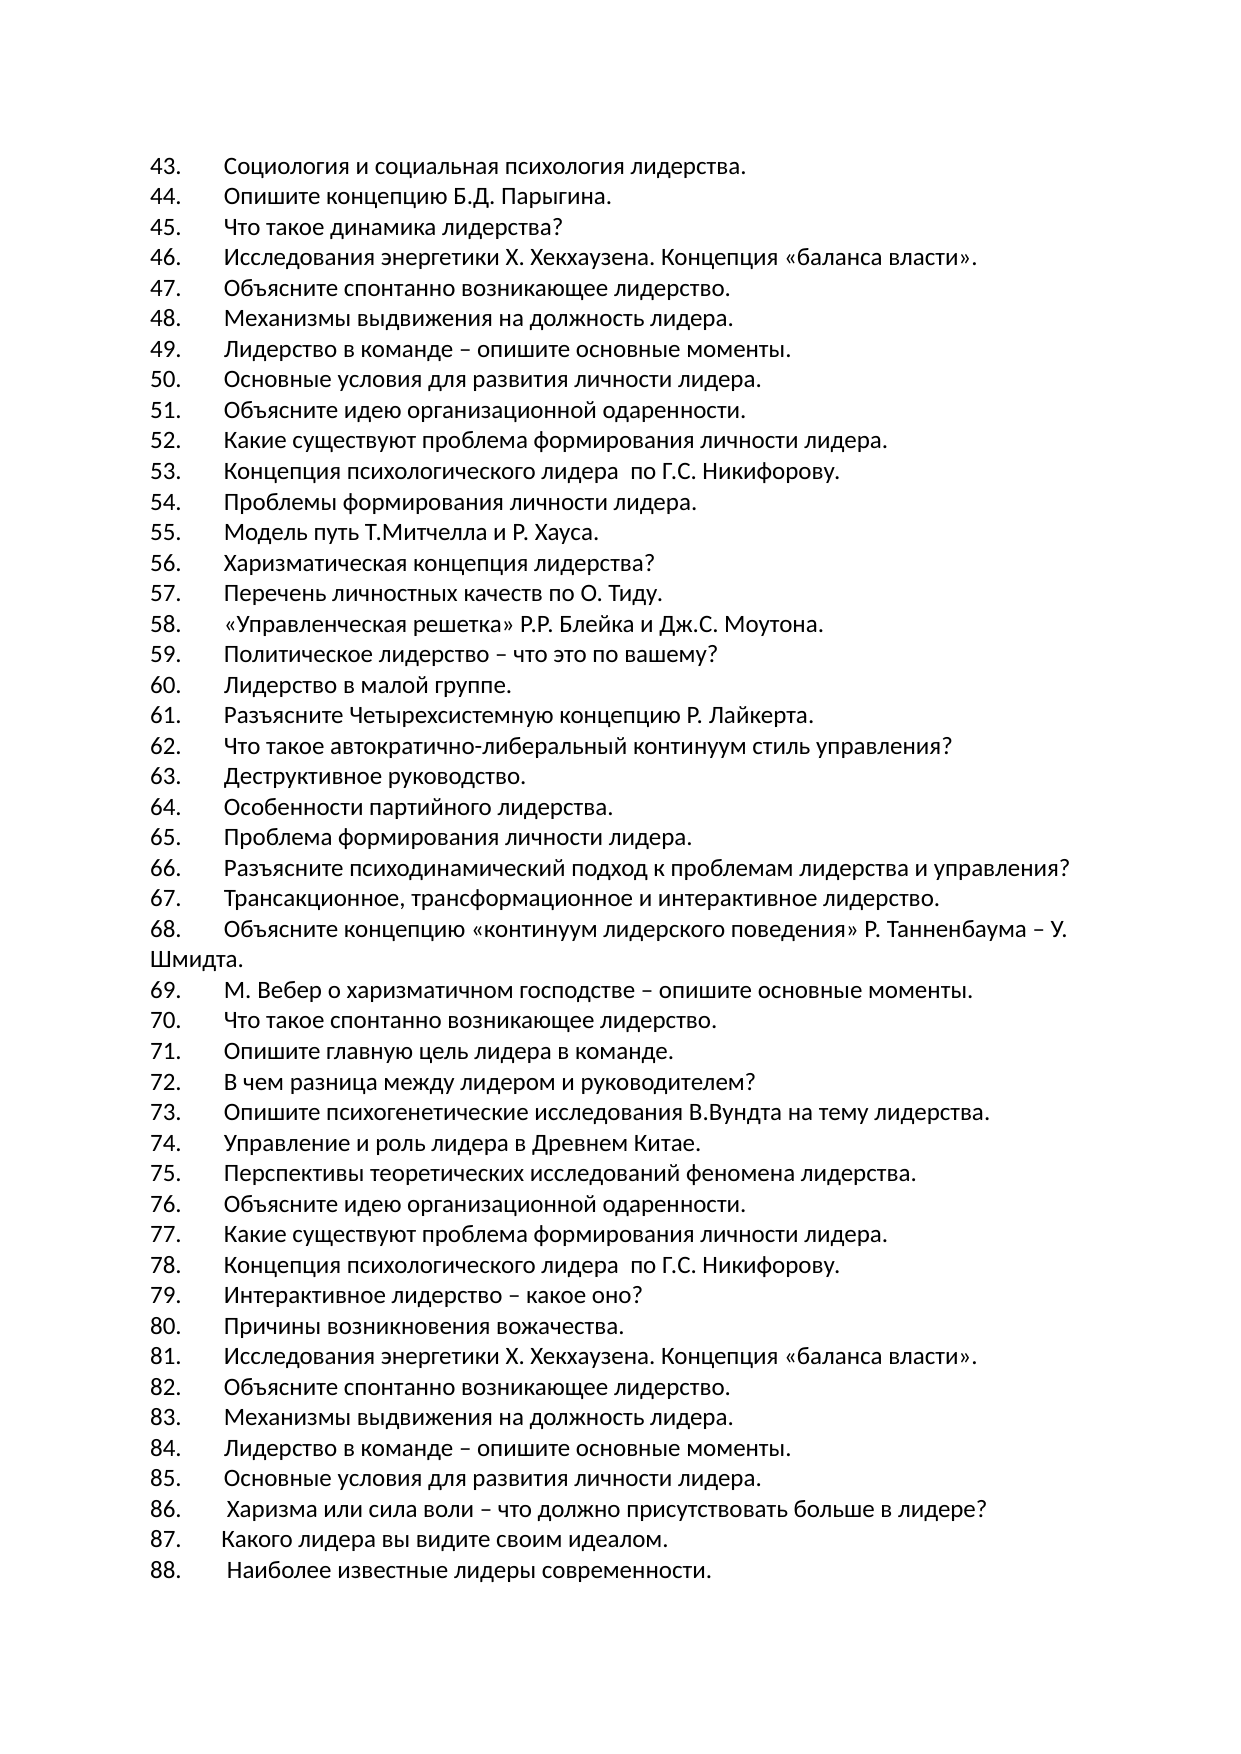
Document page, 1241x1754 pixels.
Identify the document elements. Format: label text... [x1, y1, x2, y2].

text 79. Интерактивное лидерство – какое оно? [150, 1279, 1090, 1310]
text 86. Харизма или сила воли – что должно присутствовать больше в лидере? [150, 1493, 1090, 1523]
text 62. Что такое автократично-либеральный континуум стиль управления? [150, 730, 1090, 760]
text 70. Что такое спонтанно возникающее лидерство. [150, 1004, 1090, 1035]
text 82. Объясните спонтанно возникающее лидерство. [150, 1371, 1090, 1401]
text 64. Особенности партийного лидерства. [150, 791, 1090, 821]
text 57. Перечень личностных качеств по О. Тиду. [150, 577, 1090, 608]
text 80. Причины возникновения вожачества. [150, 1310, 1090, 1340]
text 87. Какого лидера вы видите своим идеалом. [150, 1523, 1090, 1554]
text 78. Концепция психологического лидера по Г.С. Никифорову. [150, 1249, 1090, 1279]
text 49. Лидерство в команде – опишите основные моменты. [150, 333, 1090, 364]
text 51. Объясните идею организационной одаренности. [150, 394, 1090, 425]
text 81. Исследования энергетики Х. Хекхаузена. Концепция «баланса власти». [150, 1340, 1090, 1371]
text 67. Трансакционное, трансформационное и интерактивное лидерство. [150, 882, 1090, 913]
text 47. Объясните спонтанно возникающее лидерство. [150, 272, 1090, 303]
text 71. Опишите главную цель лидера в команде. [150, 1035, 1090, 1066]
text 75. Перспективы теоретических исследований феномена лидерства. [150, 1157, 1090, 1188]
text 56. Харизматическая концепция лидерства? [150, 547, 1090, 577]
text 44. Опишите концепцию Б.Д. Парыгина. [150, 181, 1090, 211]
text 60. Лидерство в малой группе. [150, 669, 1090, 699]
text 83. Механизмы выдвижения на должность лидера. [150, 1401, 1090, 1432]
text 73. Опишите психогенетические исследования В.Вундта на тему лидерства. [150, 1096, 1090, 1127]
text 72. В чем разница между лидером и руководителем? [150, 1066, 1090, 1096]
text 48. Механизмы выдвижения на должность лидера. [150, 303, 1090, 333]
text 54. Проблемы формирования личности лидера. [150, 486, 1090, 516]
text 55. Модель путь Т.Митчелла и Р. Хауса. [150, 516, 1090, 547]
text 59. Политическое лидерство – что это по вашему? [150, 638, 1090, 669]
text 88. Наиболее известные лидеры современности. [150, 1554, 1090, 1584]
text 45. Что такое динамика лидерства? [150, 211, 1090, 242]
text 68. Объясните концепцию «континуум лидерского поведения» Р. Танненбаума – У. Шмидта. [150, 913, 1090, 974]
text 61. Разъясните Четырехсистемную концепцию Р. Лайкерта. [150, 699, 1090, 730]
text 50. Основные условия для развития личности лидера. [150, 364, 1090, 394]
text 66. Разъясните психодинамический подход к проблемам лидерства и управления? [150, 852, 1090, 882]
text 76. Объясните идею организационной одаренности. [150, 1188, 1090, 1218]
text 65. Проблема формирования личности лидера. [150, 821, 1090, 852]
text 58. «Управленческая решетка» Р.Р. Блейка и Дж.С. Моутона. [150, 608, 1090, 638]
text 46. Исследования энергетики Х. Хекхаузена. Концепция «баланса власти». [150, 242, 1090, 272]
text 63. Деструктивное руководство. [150, 760, 1090, 791]
text 69. М. Вебер о харизматичном господстве – опишите основные моменты. [150, 974, 1090, 1004]
text 43. Социология и социальная психология лидерства. [150, 150, 1090, 181]
text 53. Концепция психологического лидера по Г.С. Никифорову. [150, 455, 1090, 486]
text 74. Управление и роль лидера в Древнем Китае. [150, 1127, 1090, 1157]
text 77. Какие существуют проблема формирования личности лидера. [150, 1218, 1090, 1249]
text 52. Какие существуют проблема формирования личности лидера. [150, 425, 1090, 455]
text 84. Лидерство в команде – опишите основные моменты. [150, 1432, 1090, 1462]
text 85. Основные условия для развития личности лидера. [150, 1462, 1090, 1493]
